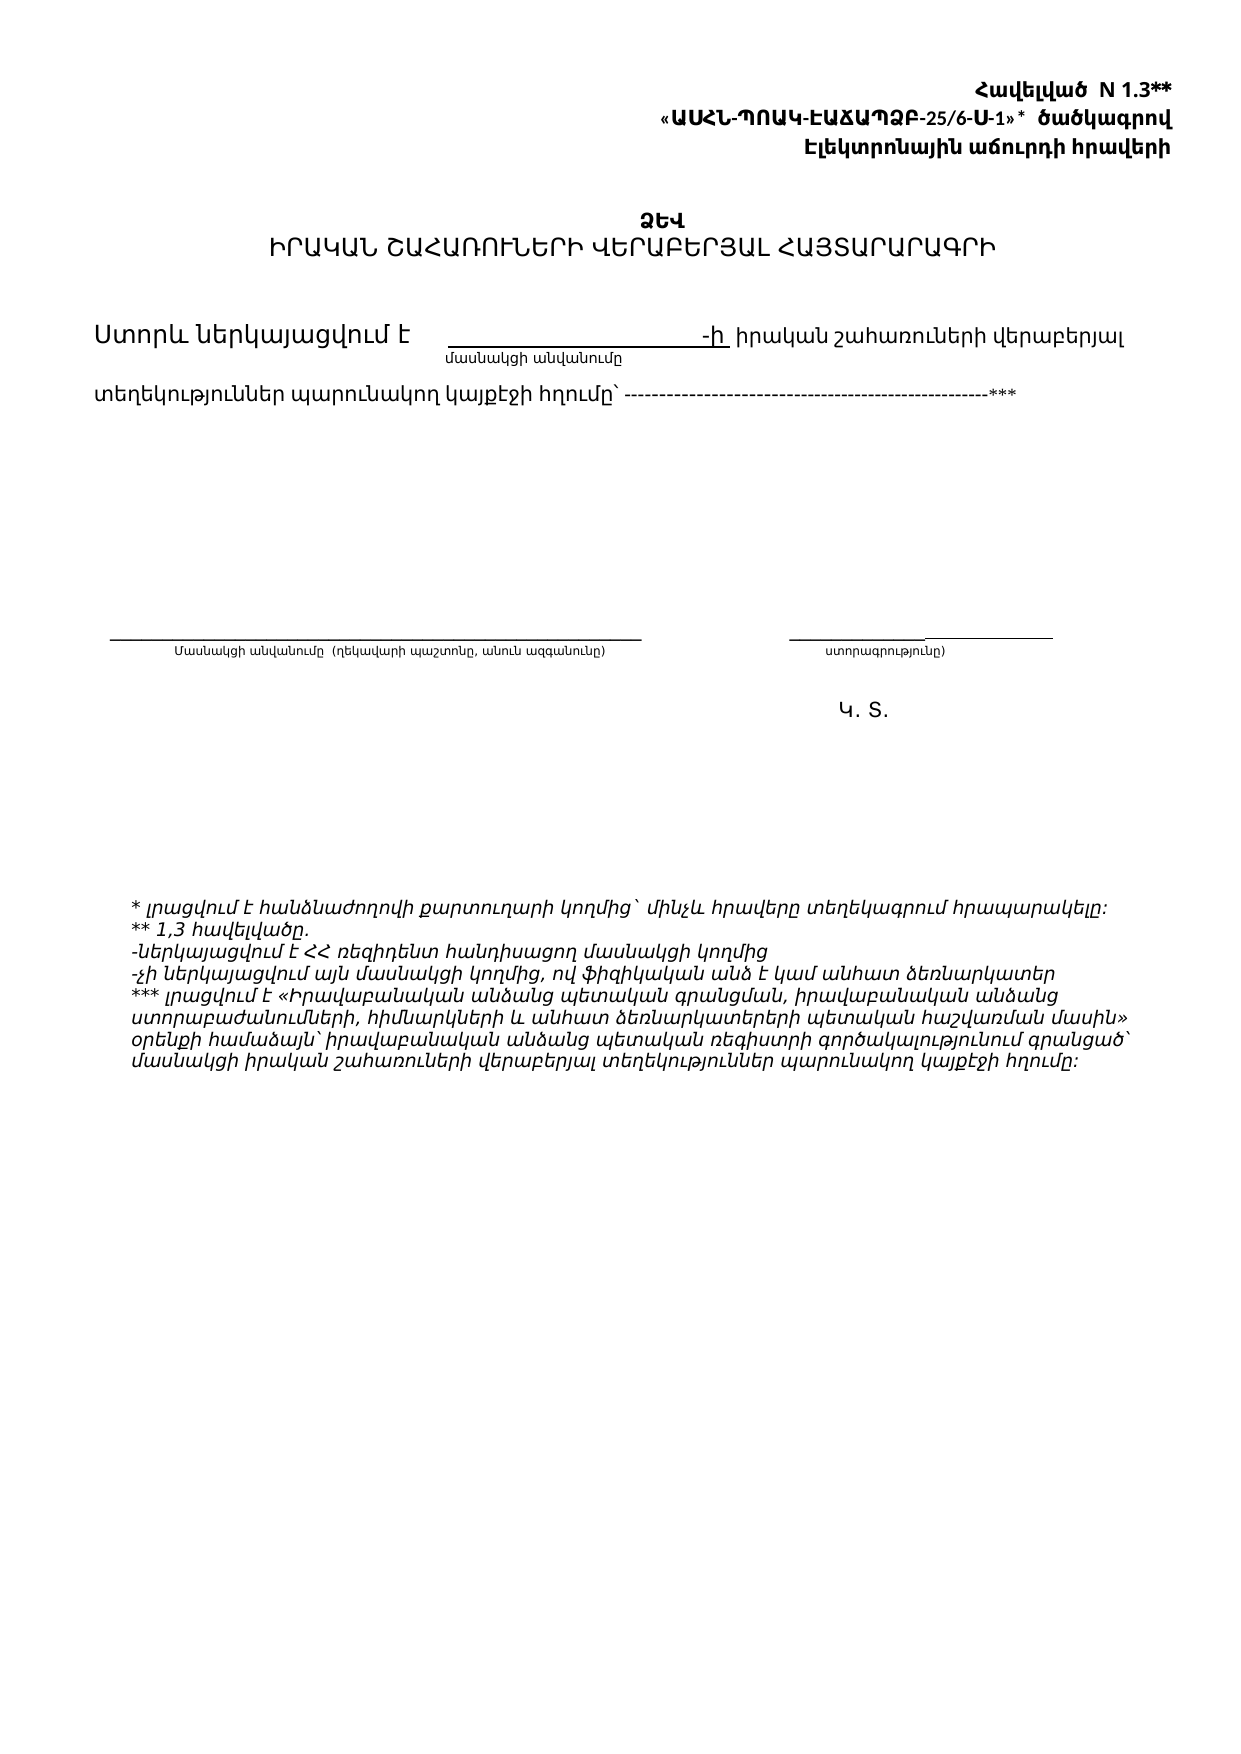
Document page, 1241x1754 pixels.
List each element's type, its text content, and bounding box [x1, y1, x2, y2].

text ** 1,3 հավելվածը․ [131, 919, 1171, 941]
text «ԱՍՀՆ-ՊՈԱԿ-ԷԱՃԱՊՁԲ-25/6-Ս-1»* ծածկագրով [94, 103, 1171, 132]
text -ներկայացվում է ՀՀ ռեզիդենտ հանդիսացող մասնակցի կողմից [131, 941, 1171, 963]
text -չի ներկայացվում այն մասնակցի կողմից, ով ֆիզիկական անձ է կամ անհատ ձեռնարկատեր [131, 963, 1171, 985]
text Կ. Տ. [94, 698, 1171, 722]
text Էլեկտրոնային աճուրդի հրավերի [94, 132, 1171, 160]
text ԻՐԱԿԱՆ ՇԱՀԱՌՈՒՆԵՐԻ ՎԵՐԱԲԵՐՅԱԼ ՀԱՅՏԱՐԱՐԱԳՐԻ [94, 233, 1171, 262]
text ___________________________________________________ _____________ Մասնակցի անվանումը (ղեկավարի պաշտոնը, անուն ազգանունը) ստորագրությունը) [94, 617, 1171, 669]
text ՁԵՎ [94, 209, 1171, 233]
text Հավելված N 1.3** [94, 75, 1171, 103]
text տեղեկություններ պարունակող կայքէջի հղումը՝ ----------------------------------------------------*** [94, 379, 1171, 408]
text * լրացվում է հանձնաժողովի քարտուղարի կողմից` մինչև հրավերը տեղեկագրում հրապարակելը: [131, 897, 1171, 919]
text Ստորև ներկայացվում է -ի իրական շահառուների վերաբերյալ [94, 321, 1171, 350]
text *** լրացվում է «Իրավաբանական անձանց պետական գրանցման, իրավաբանական անձանց ստորաբաժանումների, հիմնարկների և անհատ ձեռնարկատերերի պետական հաշվառման մասին» օրենքի համաձայն՝ իրավաբանական անձանց պետական ռեգիստրի գործակալությունում գրանցած՝ մասնակցի իրական շահառուների վերաբերյալ տեղեկություններ պարունակող կայքէջի հղումը: [131, 985, 1171, 1072]
text մասնակցի անվանումը [94, 350, 1171, 379]
